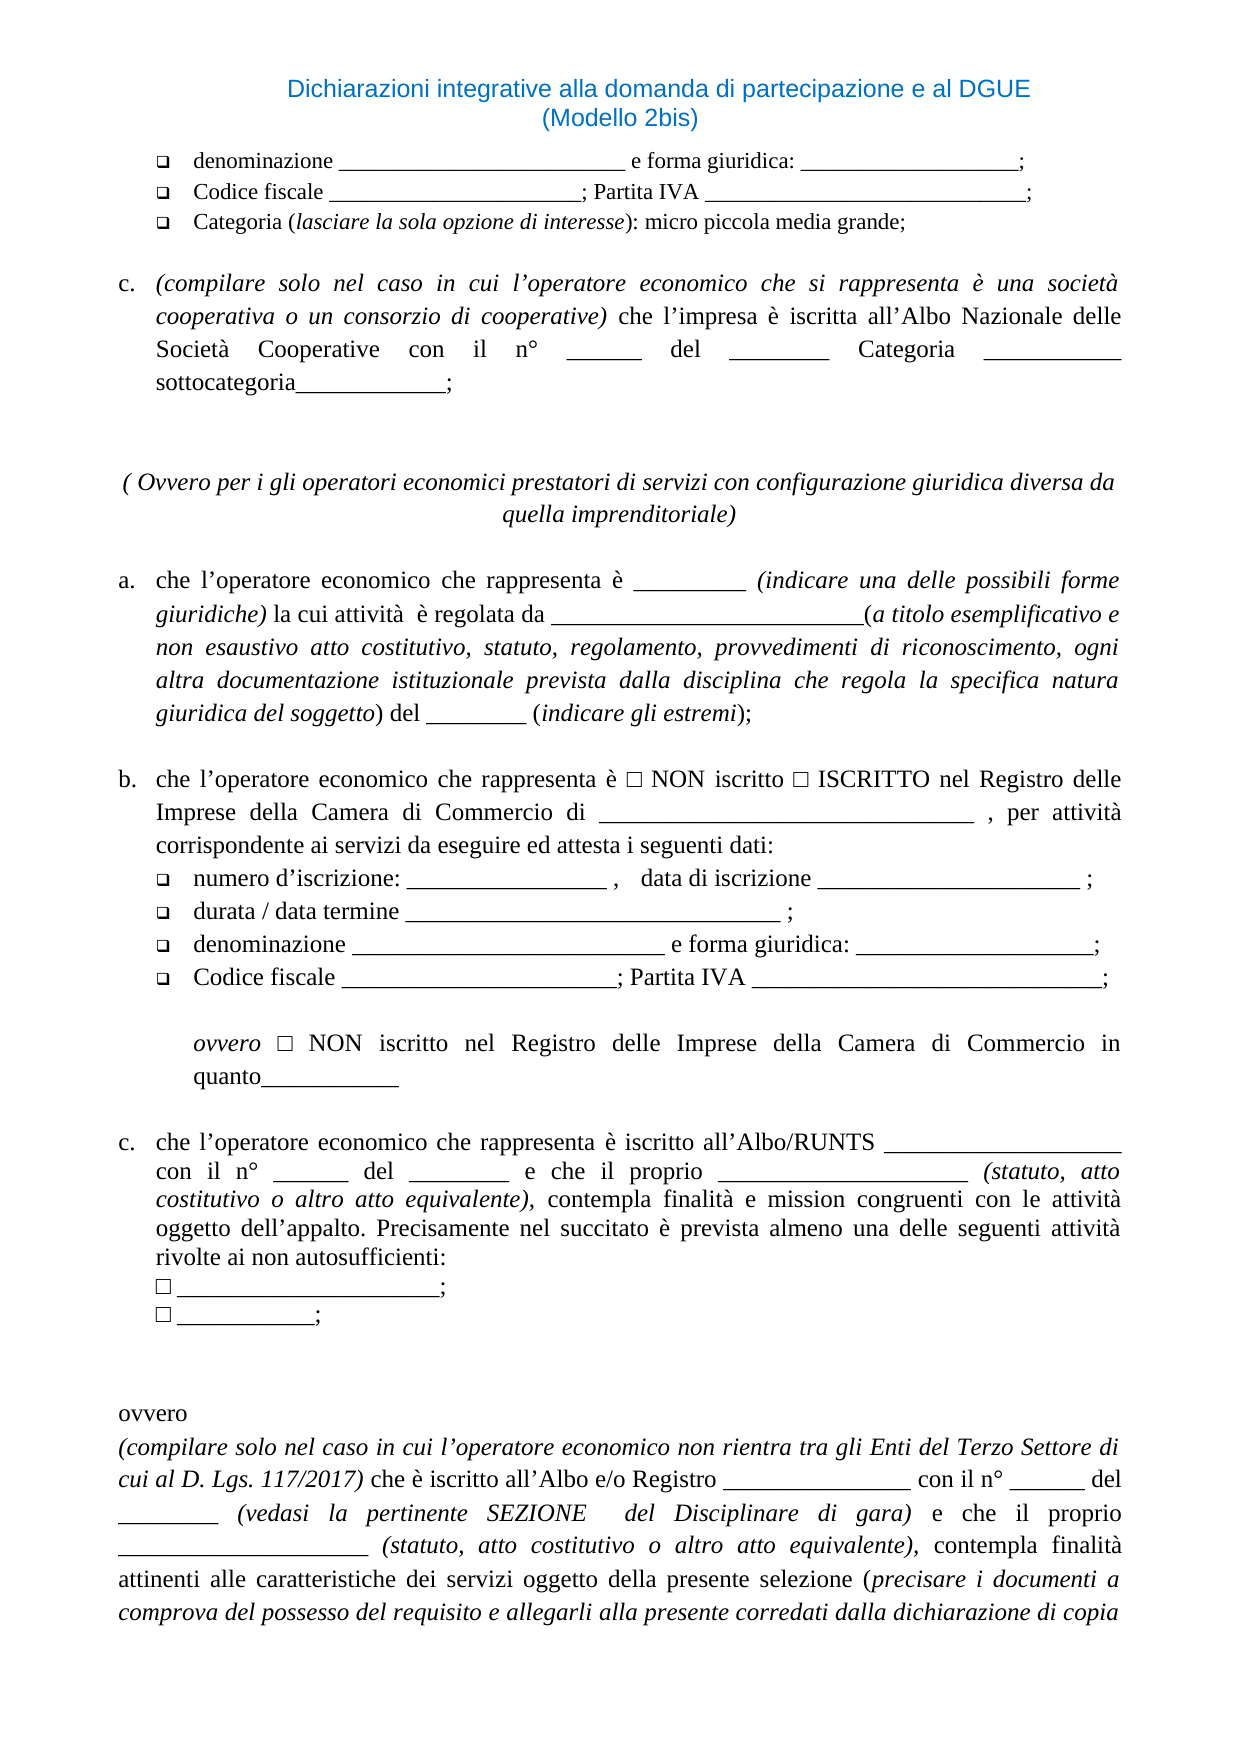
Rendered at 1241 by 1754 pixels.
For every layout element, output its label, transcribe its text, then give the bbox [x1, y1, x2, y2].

text ( Ovvero per i gli operatori economici prestatori di servizi con configurazione giuridica diversa da quella imprenditoriale) [118, 467, 1122, 528]
list (compilare solo nel caso in cui l’operatore economico che si rappresenta è una società cooperativa o un consorzio di cooperative) che l’impresa è iscritta all’Albo Nazionale delle Società Cooperative con il n° ______ del ________ Categoria ___________ sottocategoria____________; [118, 268, 1122, 396]
text ovvero [118, 1398, 1122, 1427]
list denominazione _________________________ e forma giuridica: ___________________; [156, 148, 1122, 174]
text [118, 1432, 1122, 1625]
list che l’operatore economico che rappresenta è □ NON iscritto □ ISCRITTO nel Registro delle Imprese della Camera di Commercio di ______________________________ , per attività corrispondente ai servizi da eseguire ed attesta i seguenti dati: [118, 764, 1122, 858]
list Categoria (lasciare la sola opzione di interesse): micro piccola media grande; [156, 208, 1122, 234]
list Codice fiscale ______________________; Partita IVA ____________________________; [156, 178, 1122, 204]
list denominazione _________________________ e forma giuridica: ___________________; [156, 929, 1122, 958]
list che l’operatore economico che rappresenta è _________ (indicare una delle possibili forme giuridiche) la cui attività è regolata da _________________________(a titolo esemplificativo e non esaustivo atto costitutivo, statuto, regolamento, provvedimenti di riconoscimento, ogni altra documentazione istituzionale prevista dalla disciplina che regola la specifica natura giuridica del soggetto) del ________ (indicare gli estremi); [118, 566, 1122, 726]
list numero d’iscrizione: ________________ , data di iscrizione _____________________ ; [156, 863, 1122, 892]
text □ ___________; [156, 1299, 1122, 1328]
list che l’operatore economico che rappresenta è iscritto all’Albo/RUNTS ___________________ con il n° ______ del ________ e che il proprio ____________________ (statuto, atto costitutivo o altro atto equivalente), contempla finalità e mission congruenti con le attività oggetto dell’appalto. Precisamente nel succitato è prevista almeno una delle seguenti attività rivolte ai non autosufficienti: [118, 1127, 1122, 1271]
text □ _____________________; [156, 1271, 1122, 1299]
text ovvero □ NON iscritto nel Registro delle Imprese della Camera di Commercio in quanto___________ [193, 1028, 1122, 1090]
list durata / data termine ______________________________ ; [156, 896, 1122, 924]
list Codice fiscale ______________________; Partita IVA ____________________________; [156, 962, 1122, 991]
